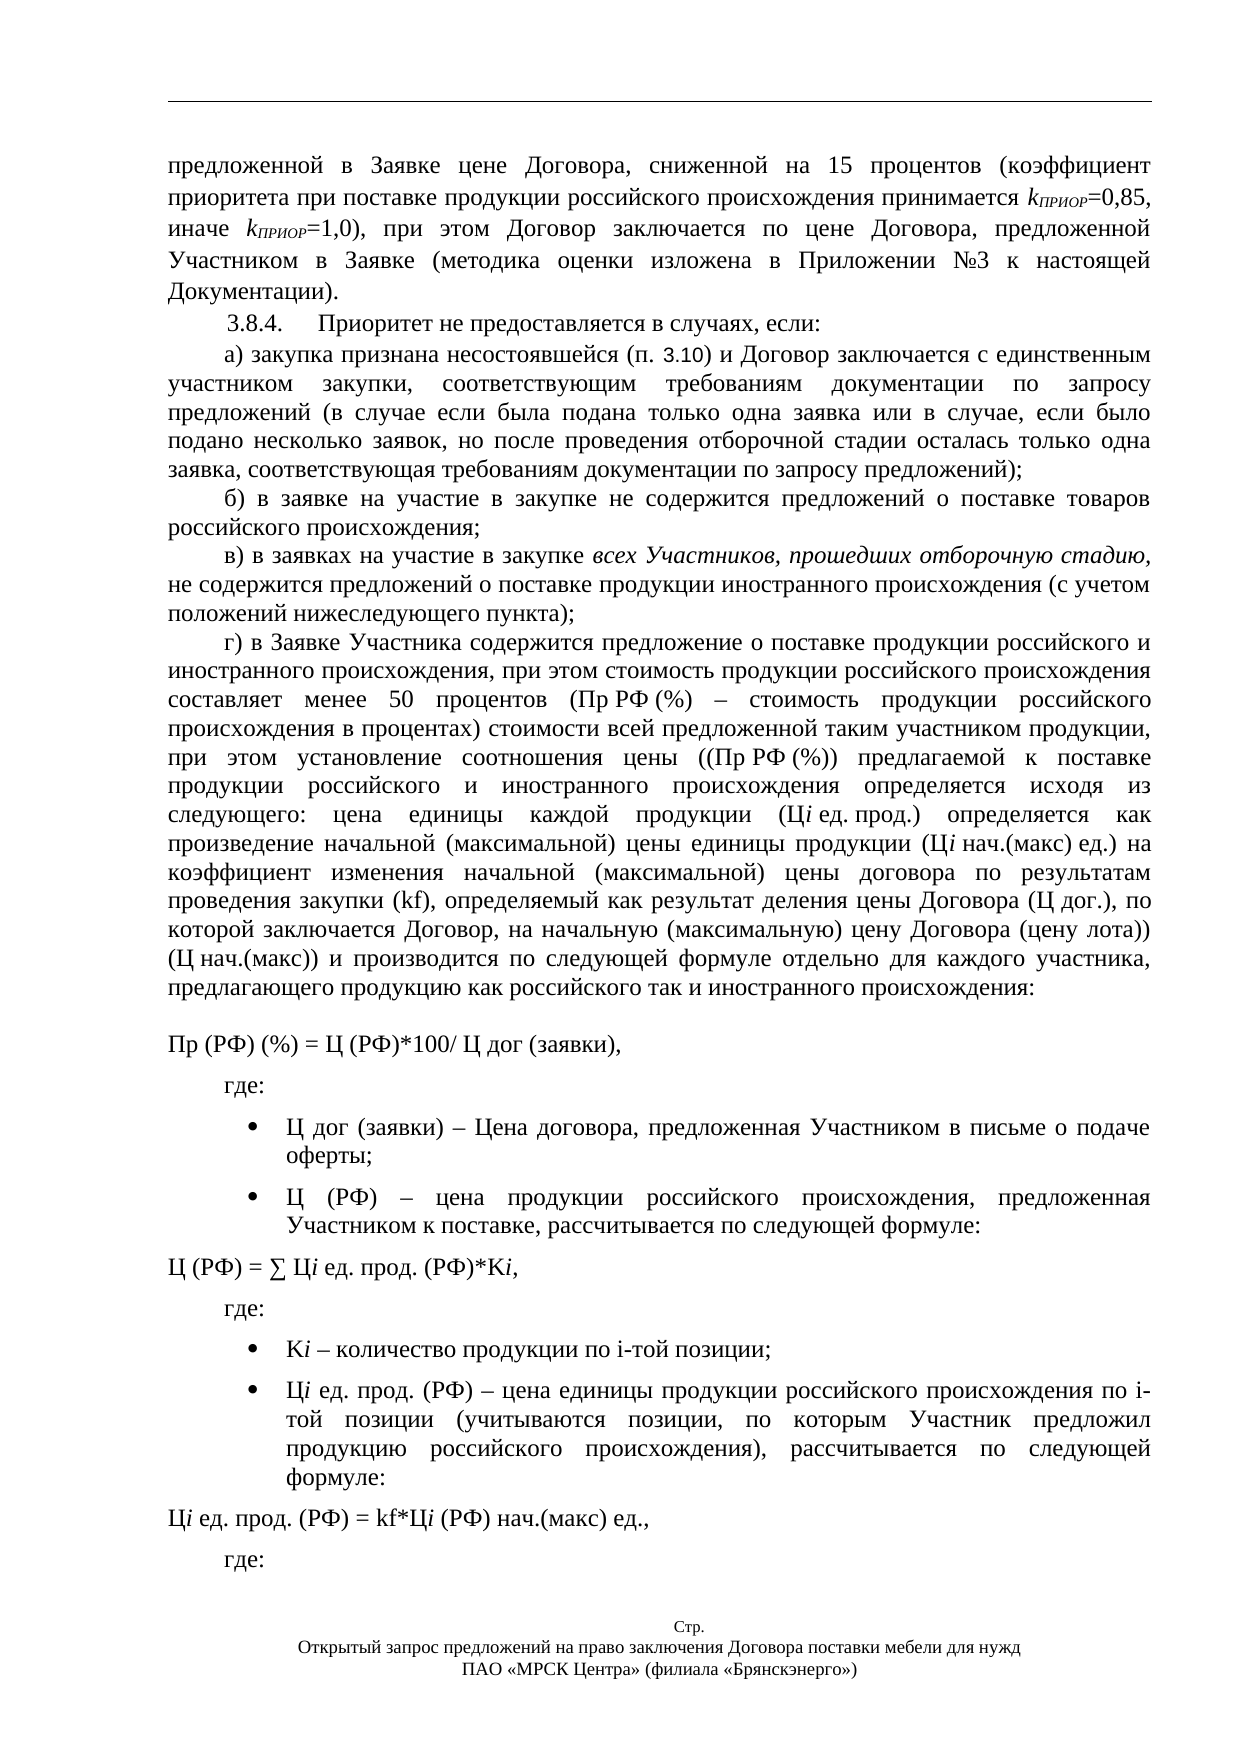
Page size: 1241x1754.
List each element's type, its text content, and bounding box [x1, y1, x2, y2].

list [168, 150, 1152, 305]
list Ц (РФ) = ∑ Цi ед. прод. (РФ)*Ki, [168, 1252, 1152, 1281]
list где: [224, 1544, 1152, 1573]
list где: [224, 1071, 1152, 1099]
text б) в заявке на участие в закупке не содержится предложений о поставке товаров российского происхождения; [168, 483, 1152, 541]
list Ц дог (заявки) – Цена договора, предложенная Участником в письме о подаче оферты; [248, 1112, 1152, 1169]
list Цi ед. прод. (РФ) – цена единицы продукции российского происхождения по i-той позиции (учитываются позиции, по которым Участник предложил продукцию российского происхождения), рассчитывается по следующей формуле: [248, 1376, 1152, 1491]
list где: [224, 1293, 1152, 1322]
list Пр (РФ) (%) = Ц (РФ)*100/ Ц дог (заявки), [168, 1029, 1152, 1058]
text г) в Заявке Участника содержится предложение о поставке продукции российского и иностранного происхождения, при этом стоимость продукции российского происхождения составляет менее 50 процентов (Пр РФ (%) – стоимость продукции российского происхождения в процентах) стоимости всей предложенной таким участником продукции, при этом установление соотношения цены ((Пр РФ (%)) предлагаемой к поставке продукции российского и иностранного происхождения определяется исходя из следующего: цена единицы каждой продукции (Цi ед. прод.) определяется как произведение начальной (максимальной) цены единицы продукции (Цi нач.(макс) ед.) на коэффициент изменения начальной (максимальной) цены договора по результатам проведения закупки (kf), определяемый как результат деления цены Договора (Ц дог.), по которой заключается Договор, на начальную (максимальную) цену Договора (цену лота)) (Ц нач.(макс)) и производится по следующей формуле отдельно для каждого участника, предлагающего продукцию как российского так и иностранного происхождения: [168, 627, 1152, 1001]
list Цi ед. прод. (РФ) = kf*Цi (РФ) нач.(макс) ед., [168, 1503, 1152, 1532]
list Ki – количество продукции по i-той позиции; [248, 1334, 1152, 1363]
text а) закупка признана несостоявшейся (п. 3.10) и Договор заключается с единственным участником закупки, соответствующим требованиям документации по запросу предложений (в случае если была подана только одна заявка или в случае, если было подано несколько заявок, но после проведения отборочной стадии осталась только одна заявка, соответствующая требованиям документации по запросу предложений); [168, 339, 1152, 483]
list Приоритет не предоставляется в случаях, если: [168, 308, 1152, 337]
text в) в заявках на участие в закупке всех Участников, прошедших отборочную стадию, не содержится предложений о поставке продукции иностранного происхождения (с учетом положений нижеследующего пункта); [168, 541, 1152, 627]
list Ц (РФ) – цена продукции российского происхождения, предложенная Участником к поставке, рассчитывается по следующей формуле: [248, 1182, 1152, 1239]
